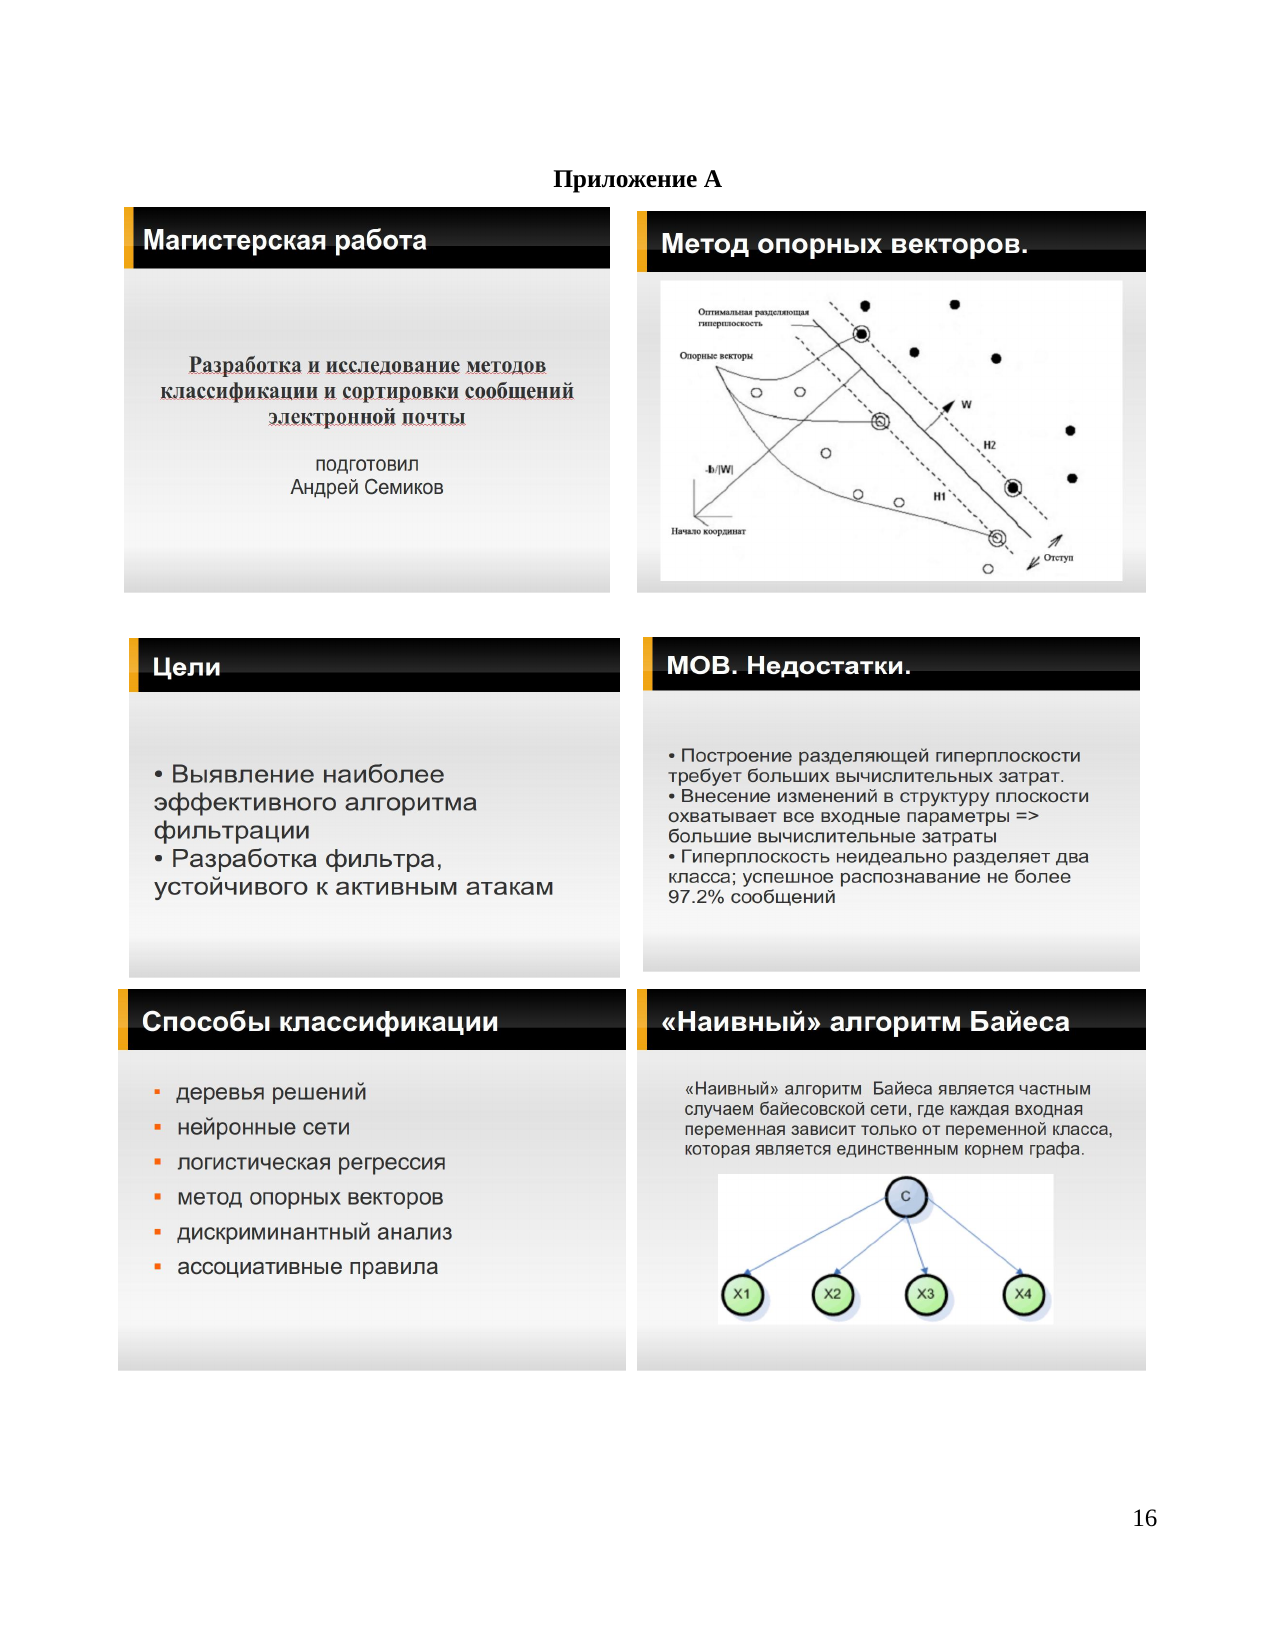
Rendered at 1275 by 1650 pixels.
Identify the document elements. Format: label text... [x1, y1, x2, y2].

picture [643, 637, 1140, 972]
picture [124, 207, 610, 593]
picture [637, 989, 1146, 1371]
table_header [113, 206, 632, 632]
table_header [632, 206, 1151, 632]
table_cell [632, 632, 1151, 984]
table_cell [113, 632, 632, 984]
picture [118, 989, 626, 1371]
table_cell [113, 984, 632, 1410]
picture [129, 638, 620, 978]
table_cell [632, 984, 1151, 1410]
subtitle Приложение А [118, 143, 1157, 193]
picture [637, 211, 1146, 593]
